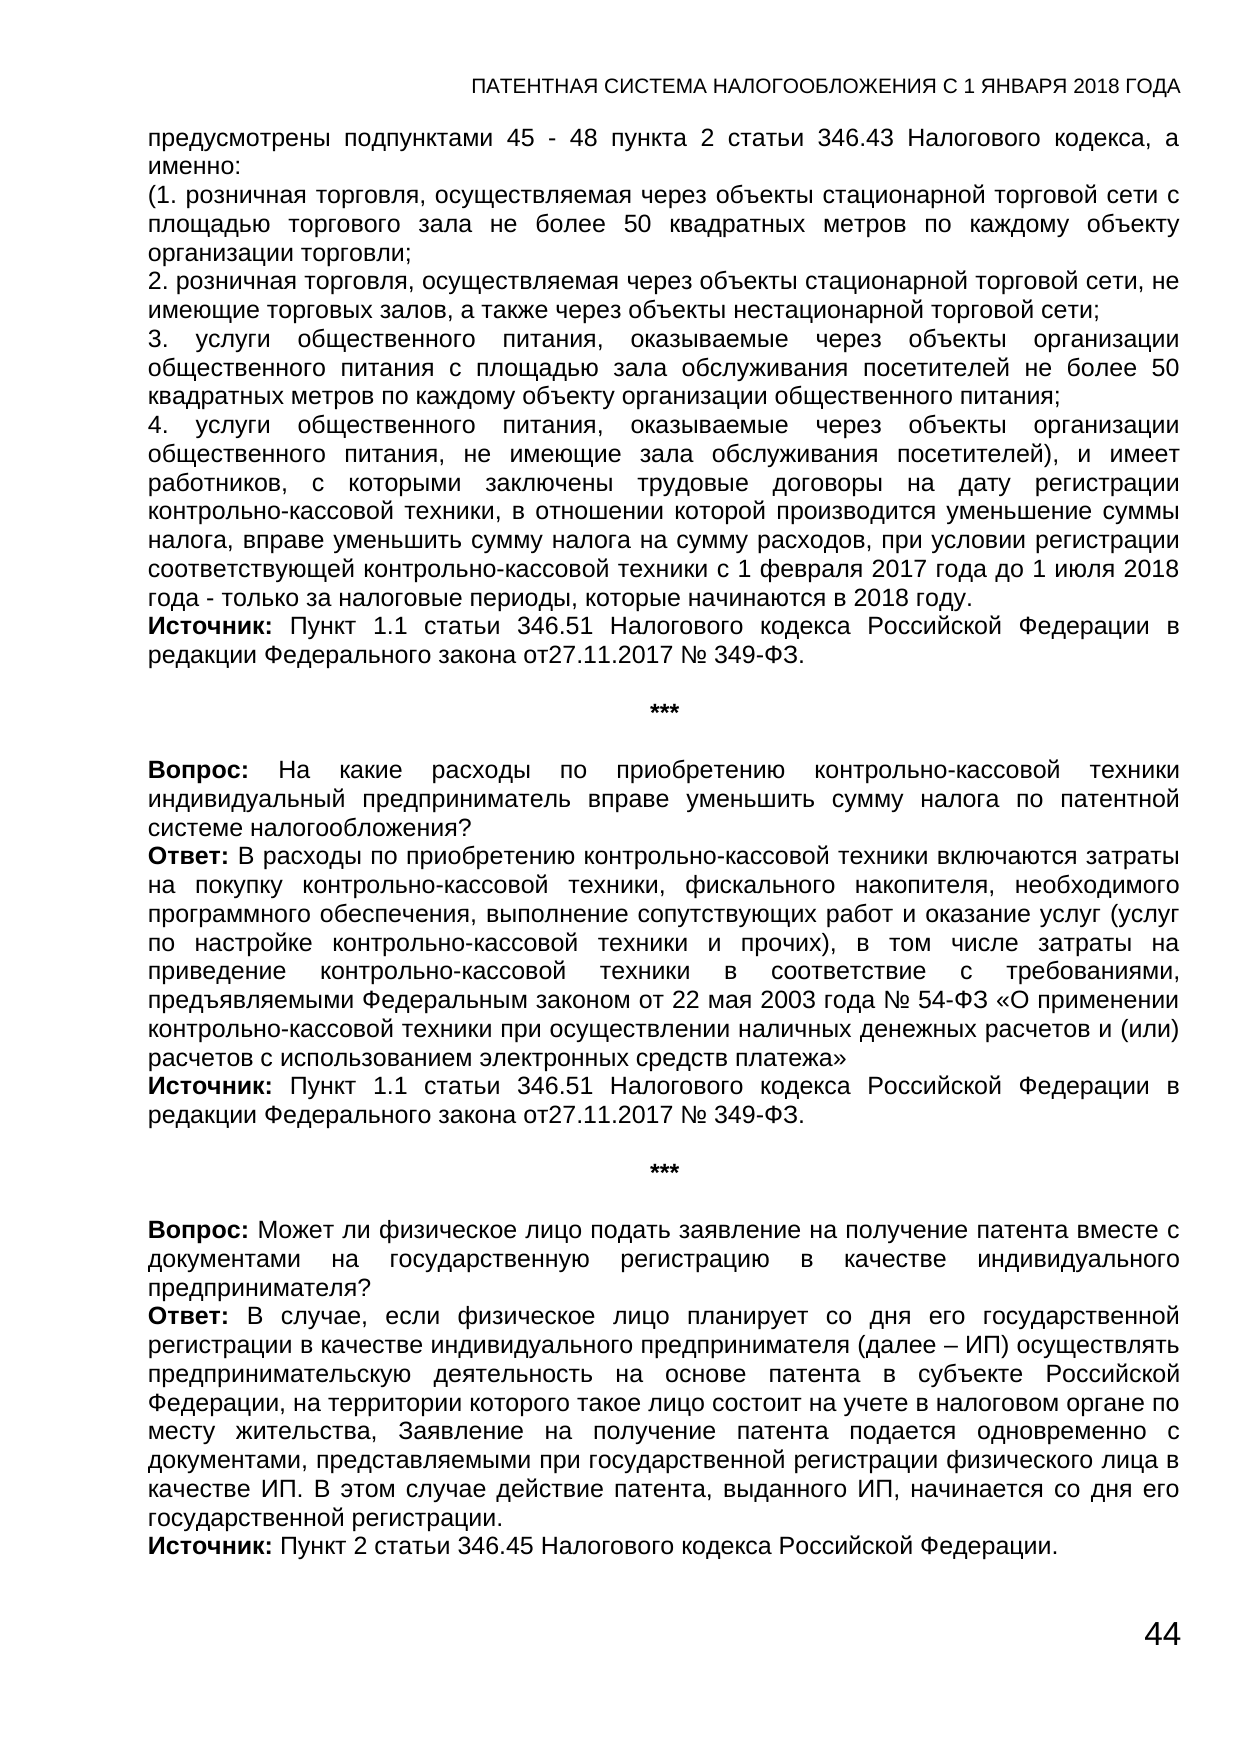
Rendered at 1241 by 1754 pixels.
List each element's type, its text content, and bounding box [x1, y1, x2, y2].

text Вопрос: На какие расходы по приобретению контрольно-кассовой техники индивидуальный предприниматель вправе уменьшить сумму налога по патентной системе налогообложения? [148, 755, 1181, 841]
text Вопрос: Может ли физическое лицо подать заявление на получение патента вместе с документами на государственную регистрацию в качестве индивидуального предпринимателя? [148, 1215, 1181, 1301]
text Ответ: В случае, если физическое лицо планирует со дня его государственной регистрации в качестве индивидуального предпринимателя (далее – ИП) осуществлять предпринимательскую деятельность на основе патента в субъекте Российской Федерации, на территории которого такое лицо состоит на учете в налоговом органе по месту жительства, Заявление на получение патента подается одновременно с документами, представляемыми при государственной регистрации физического лица в качестве ИП. В этом случае действие патента, выданного ИП, начинается со дня его государственной регистрации. [148, 1301, 1181, 1531]
text Источник: Пункт 1.1 статьи 346.51 Налогового кодекса Российской Федерации в редакции Федерального закона от27.11.2017 № 349-ФЗ. [148, 1071, 1181, 1129]
text (1. розничная торговля, осуществляемая через объекты стационарной торговой сети с площадью торгового зала не более 50 квадратных метров по каждому объекту организации торговли; [148, 180, 1181, 266]
text 2. розничная торговля, осуществляемая через объекты стационарной торговой сети, не имеющие торговых залов, а также через объекты нестационарной торговой сети; [148, 266, 1181, 324]
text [148, 122, 1181, 180]
text *** [148, 697, 1181, 726]
text 4. услуги общественного питания, оказываемые через объекты организации общественного питания, не имеющие зала обслуживания посетителей), и имеет работников, с которыми заключены трудовые договоры на дату регистрации контрольно-кассовой техники, в отношении которой производится уменьшение суммы налога, вправе уменьшить сумму налога на сумму расходов, при условии регистрации соответствующей контрольно-кассовой техники с 1 февраля 2017 года до 1 июля 2018 года - только за налоговые периоды, которые начинаются в 2018 году. [148, 410, 1181, 611]
text Источник: Пункт 1.1 статьи 346.51 Налогового кодекса Российской Федерации в редакции Федерального закона от27.11.2017 № 349-ФЗ. [148, 611, 1181, 669]
text Источник: Пункт 2 статьи 346.45 Налогового кодекса Российской Федерации. [148, 1531, 1181, 1560]
text 3. услуги общественного питания, оказываемые через объекты организации общественного питания с площадью зала обслуживания посетителей не более 50 квадратных метров по каждому объекту организации общественного питания; [148, 324, 1181, 410]
text Ответ: В расходы по приобретению контрольно-кассовой техники включаются затраты на покупку контрольно-кассовой техники, фискального накопителя, необходимого программного обеспечения, выполнение сопутствующих работ и оказание услуг (услуг по настройке контрольно-кассовой техники и прочих), в том числе затраты на приведение контрольно-кассовой техники в соответствие с требованиями, предъявляемыми Федеральным законом от 22 мая 2003 года № 54-ФЗ «О применении контрольно-кассовой техники при осуществлении наличных денежных расчетов и (или) расчетов с использованием электронных средств платежа» [148, 841, 1181, 1071]
text *** [148, 1157, 1181, 1186]
